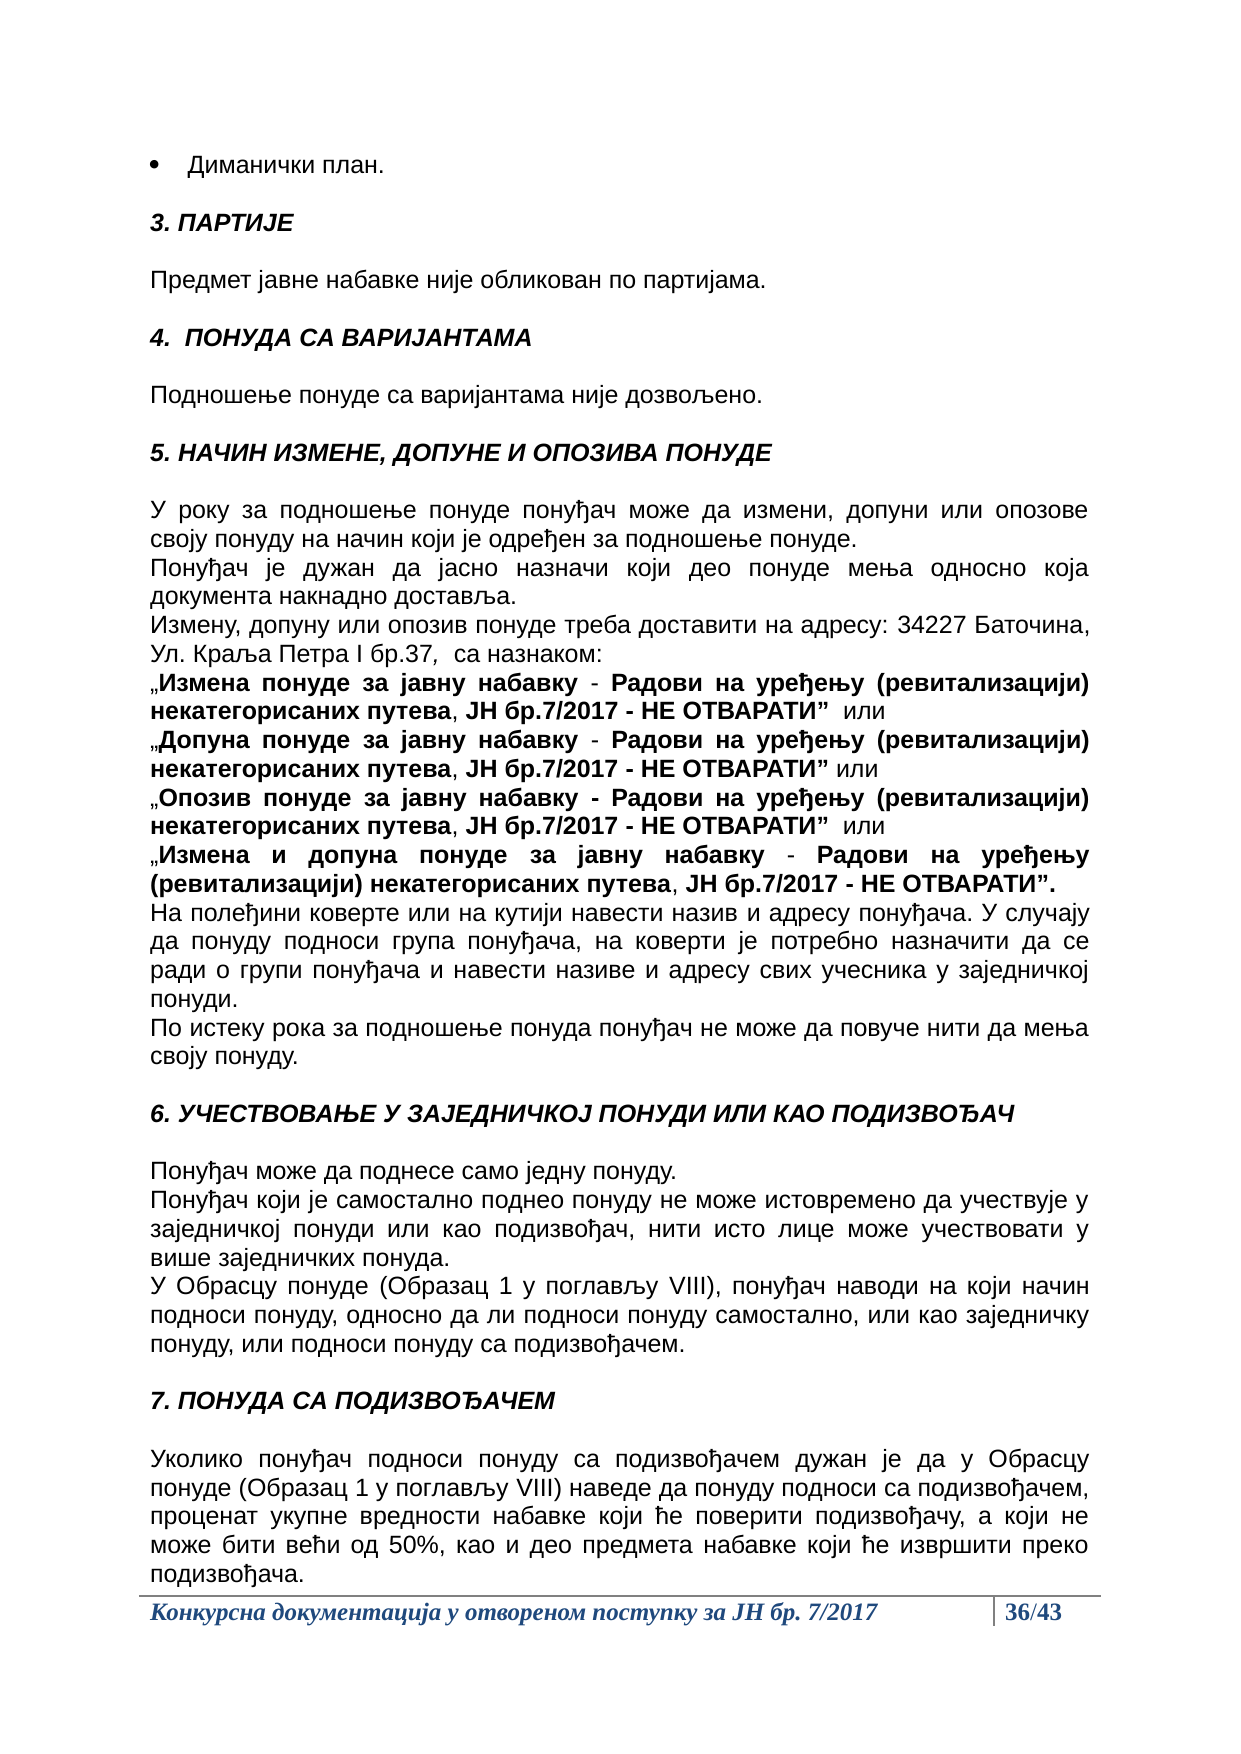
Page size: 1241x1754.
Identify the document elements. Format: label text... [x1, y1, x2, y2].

text На полеђини коверте или на кутији навести назив и адресу понуђача. У случају да понуду подноси група понуђача, на коверти је потребно назначити да се ради о групи понуђача и навести називе и адресу свих учесника у заједничкој понуди. [150, 898, 1090, 1013]
text 3. ПАРТИЈЕ [150, 208, 1090, 236]
text По истеку рока за подношење понуда понуђач не може да повуче нити да мења своју понуду. [150, 1013, 1090, 1070]
text Уколико понуђач подноси понуду са подизвођачем дужан је да у Обрасцу понуде (Образац 1 у поглављу VIII) наведе да понуду подноси са подизвођачем, проценат укупне вредности набавке који ће поверити подизвођачу, а који не може бити већи од 50%, као и део предмета набавке који ће извршити преко подизвођача. [150, 1444, 1090, 1588]
text Подношење понуде са варијантама није дозвољено. [150, 380, 1090, 409]
text У Обрасцу понуде (Образац 1 у поглављу VIII), понуђач наводи на који начин подноси понуду, односно да ли подноси понуду самостално, или као заједничку понуду, или подноси понуду са подизвођачем. [150, 1271, 1090, 1358]
text „Измена и допуна понуде за јавну набавку - Радови на уређењу (ревитализацији) некатегорисаних путева, ЈН бр.7/2017 - НЕ ОТВАРАТИ”. [150, 840, 1090, 898]
text У року за подношење понуде понуђач може да измени, допуни или опозове своју понуду на начин који је одређен за подношење понуде. [150, 495, 1090, 553]
text „Опозив понуде за јавну набавку - Радови на уређењу (ревитализацији) некатегорисаних путева, ЈН бр.7/2017 - НЕ ОТВАРАТИ” или [150, 783, 1090, 840]
text „Измена понуде за јавну набавку - Радови на уређењу (ревитализацији) некатегорисаних путева, ЈН бр.7/2017 - НЕ ОТВАРАТИ” или [150, 668, 1090, 725]
text Предмет јавне набавке није обликован по партијама. [150, 265, 1090, 294]
text 7. ПОНУДА СА ПОДИЗВОЂАЧЕМ [150, 1386, 1090, 1415]
text Измену, допуну или опозив понуде треба доставити на адресу: 34227 Баточина, Ул. Краља Петра I бр.37, са назнаком: [150, 610, 1090, 668]
text 6. УЧЕСТВОВАЊЕ У ЗАЈЕДНИЧКОЈ ПОНУДИ ИЛИ КАО ПОДИЗВОЂАЧ [150, 1099, 1090, 1128]
text Понуђач може да поднесе само једну понуду. [150, 1156, 1090, 1185]
text Понуђач је дужан да јасно назначи који део понуде мења односно која документа накнадно доставља. [150, 553, 1090, 610]
text „Допуна понуде за јавну набавку - Радови на уређењу (ревитализацији) некатегорисаних путева, ЈН бр.7/2017 - НЕ ОТВАРАТИ” или [150, 725, 1090, 783]
text 4. ПОНУДА СА ВАРИЈАНТАМА [150, 323, 1090, 351]
text Понуђач који је самостално поднео понуду не може истовремено да учествује у заједничкој понуди или као подизвођач, нити исто лице може учествовати у више заједничких понуда. [150, 1185, 1090, 1271]
list Диманички план. [150, 150, 1090, 179]
text 5. НАЧИН ИЗМЕНЕ, ДОПУНЕ И ОПОЗИВА ПОНУДЕ [150, 438, 1090, 466]
